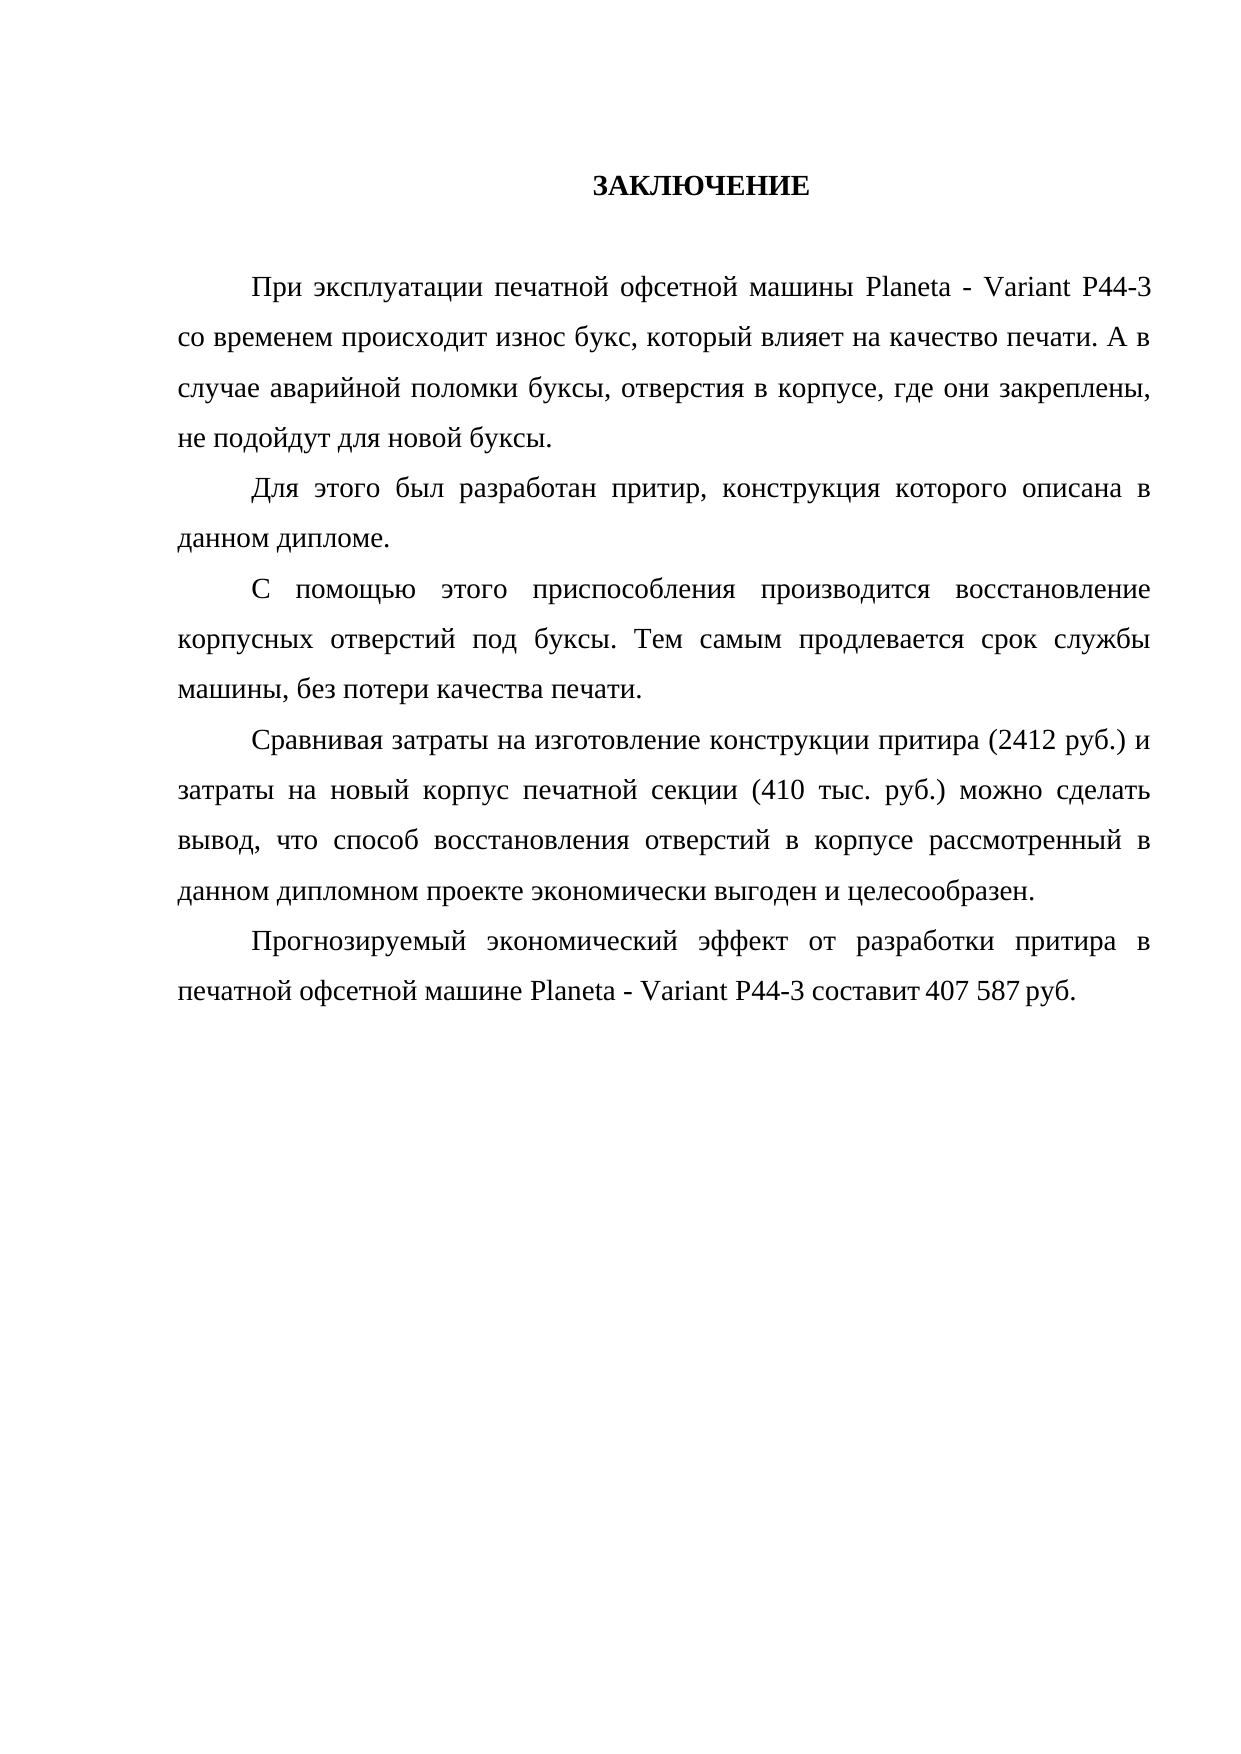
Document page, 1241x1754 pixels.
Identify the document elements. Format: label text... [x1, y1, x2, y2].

text Прогнозируемый экономический эффект от разработки притира в печатной офсетной машине Planeta - Variant P44-3 составит 407 587 руб. [177, 923, 1152, 1007]
text С помощью этого приспособления производится восстановление корпусных отверстий под буксы. Тем самым продлевается срок службы машины, без потери качества печати. [177, 571, 1152, 705]
text ЗАКЛЮЧЕНИЕ [177, 168, 1152, 202]
text Для этого был разработан притир, конструкция которого описана в данном дипломе. [177, 470, 1152, 554]
text При эксплуатации печатной офсетной машины Planeta - Variant P44-3 со временем происходит износ букс, который влияет на качество печати. А в случае аварийной поломки буксы, отверстия в корпусе, где они закреплены, не подойдут для новой буксы. [177, 269, 1152, 453]
text Сравнивая затраты на изготовление конструкции притира (2412 руб.) и затраты на новый корпус печатной секции (410 тыс. руб.) можно сделать вывод, что способ восстановления отверстий в корпусе рассмотренный в данном дипломном проекте экономически выгоден и целесообразен. [177, 722, 1152, 906]
